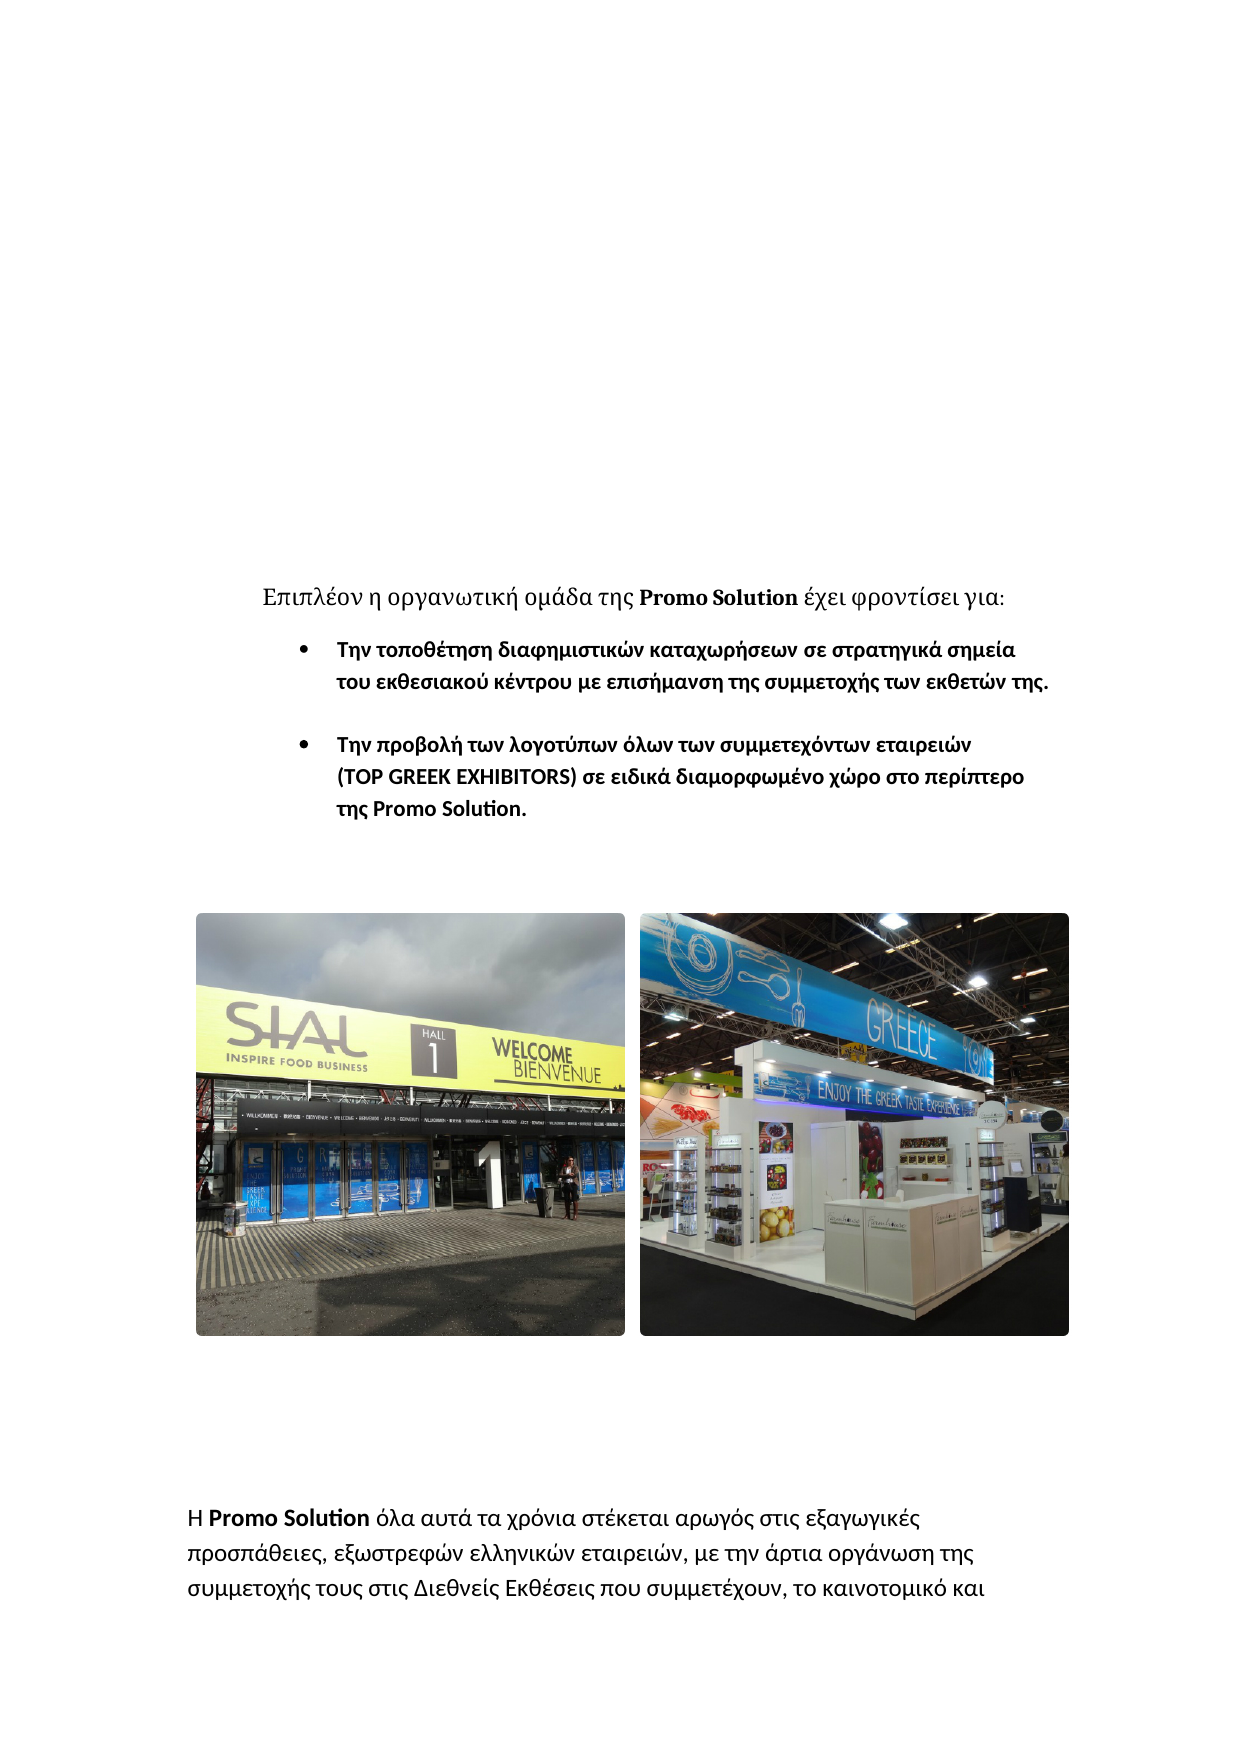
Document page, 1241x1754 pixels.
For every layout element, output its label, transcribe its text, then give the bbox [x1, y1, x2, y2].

text Επιπλέον η οργανωτική ομάδα της Promo Solution έχει φροντίσει για: [187, 584, 1053, 611]
list Tην προβολή των λογοτύπων όλων των συμμετεχόντων εταιρειών (TOP GREEK EXHIBITORS) σε ειδικά διαμορφωμένο χώρο στο περίπτερο της Promo Solution. [300, 730, 1053, 822]
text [187, 1502, 1053, 1602]
list Tην τοποθέτηση διαφημιστικών καταχωρήσεων σε στρατηγικά σημεία του εκθεσιακού κέντρου με επισήμανση της συμμετοχής των εκθετών της. [300, 635, 1053, 696]
picture [181, 899, 1084, 1349]
